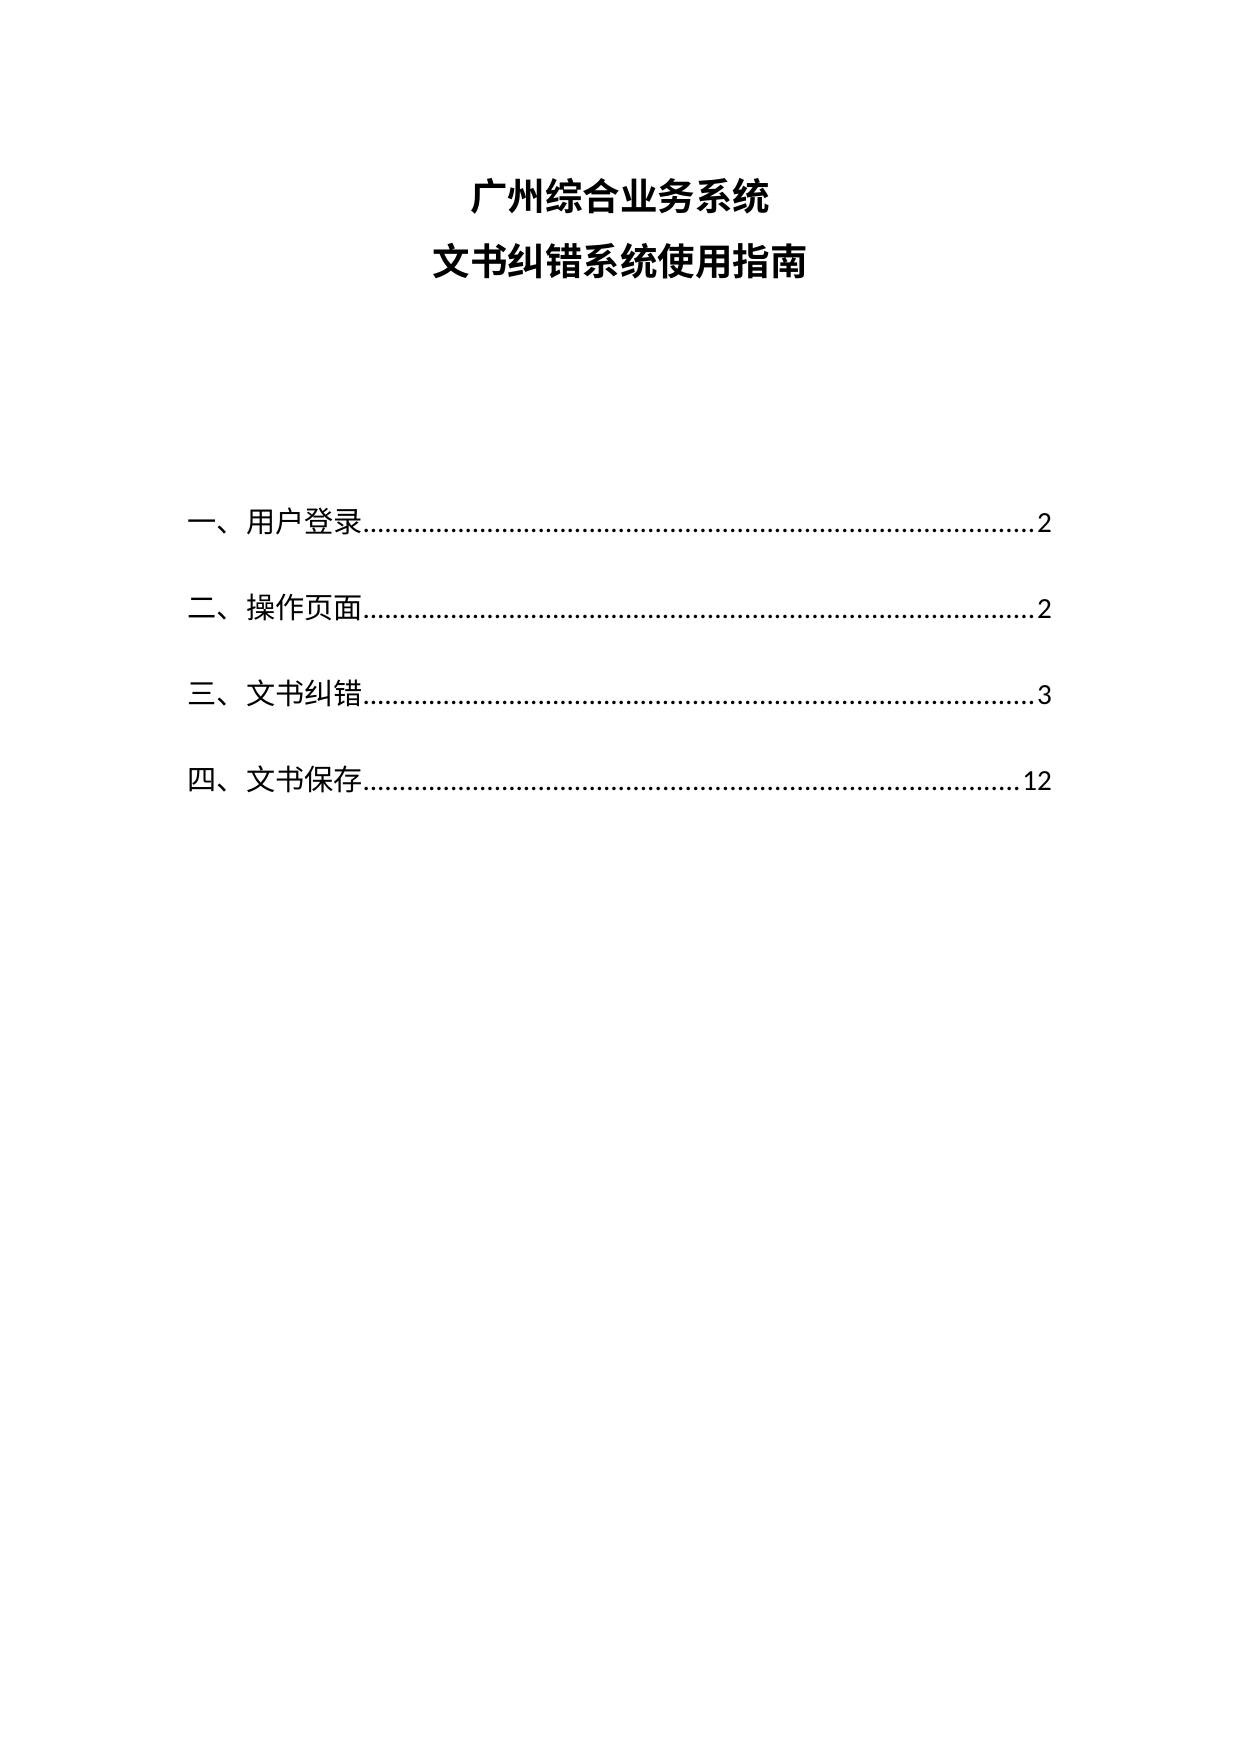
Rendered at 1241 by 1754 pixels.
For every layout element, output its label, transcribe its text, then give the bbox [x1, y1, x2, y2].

text 四、文书保存 12 [187, 745, 1053, 810]
text 文书纠错系统使用指南 [187, 227, 1053, 292]
text 三、文书纠错 3 [187, 659, 1053, 724]
text 一、用户登录 2 [187, 487, 1053, 552]
text 二、操作页面 2 [187, 573, 1053, 638]
text 广州综合业务系统 [187, 162, 1053, 227]
